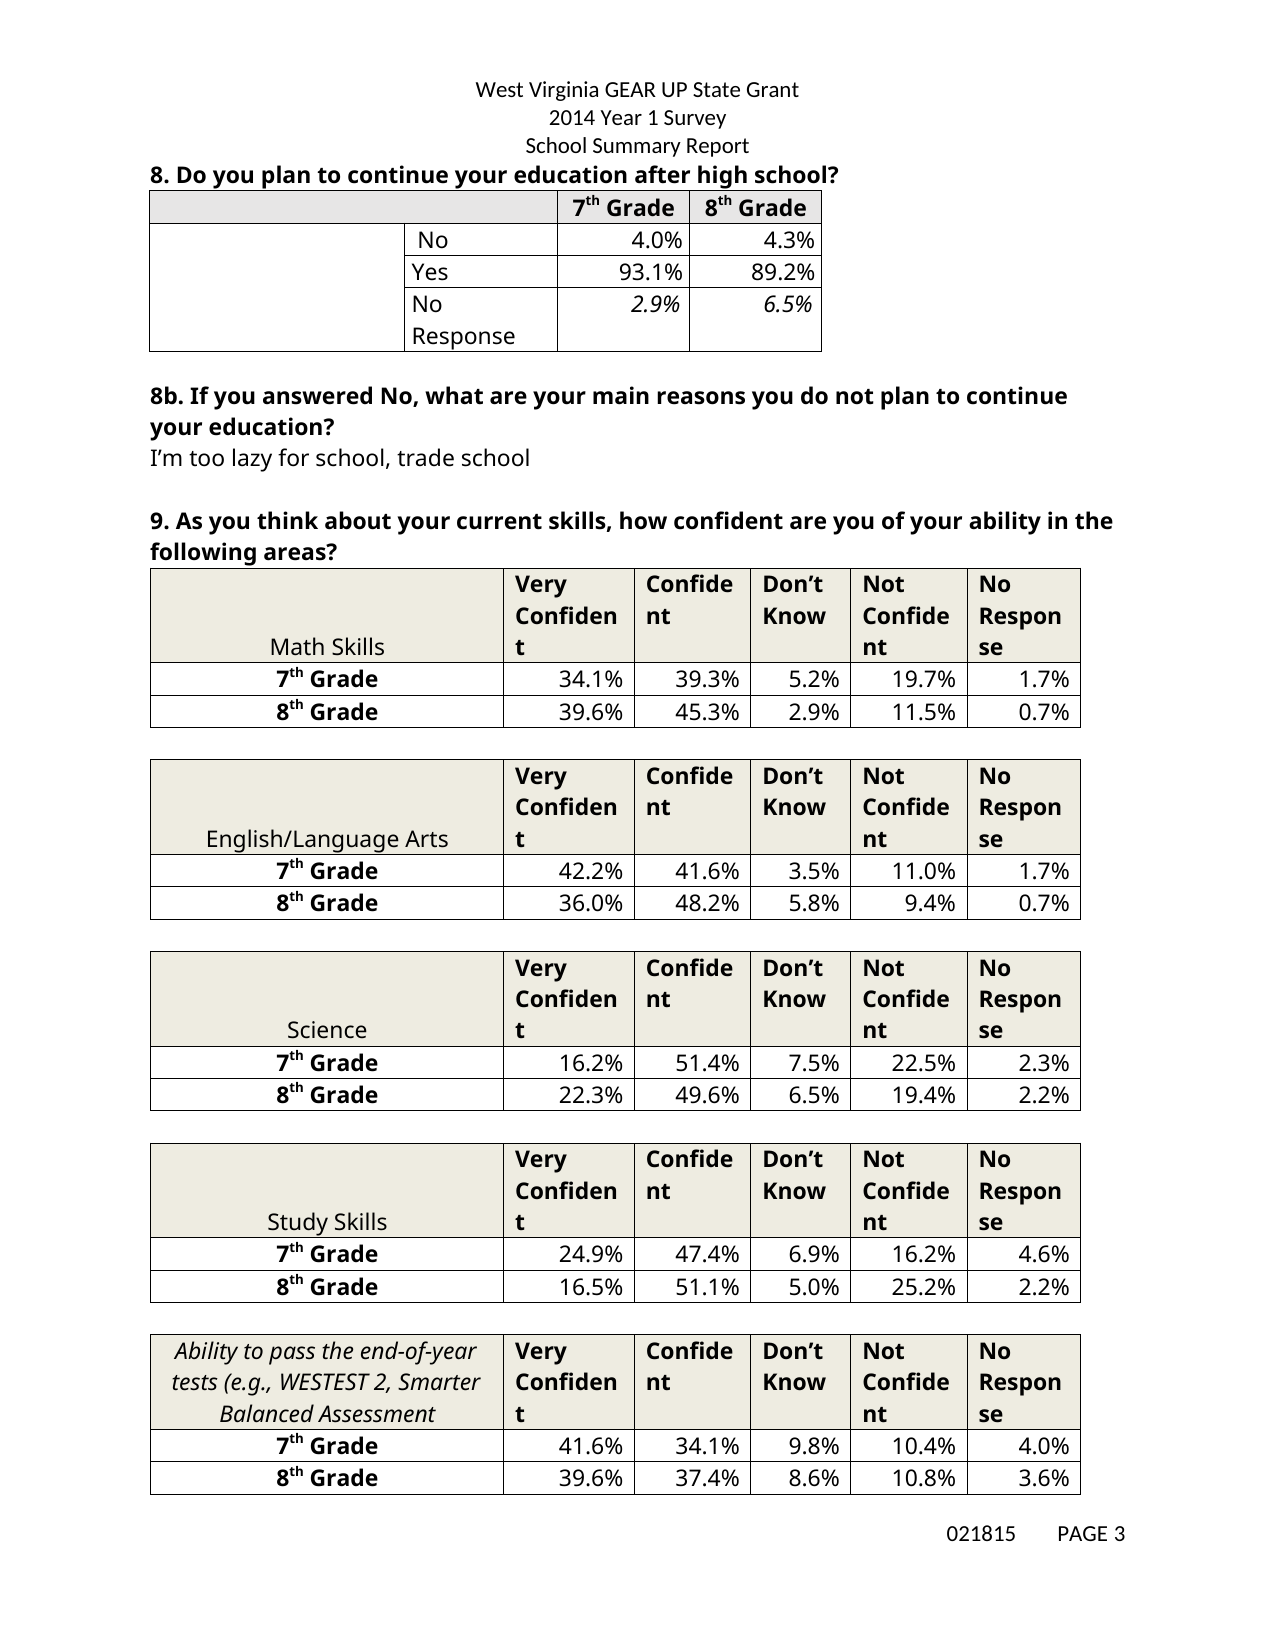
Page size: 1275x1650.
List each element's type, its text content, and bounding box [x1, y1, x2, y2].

table_cell 24.9% [504, 1238, 634, 1269]
table_cell 1.7% [968, 855, 1080, 886]
table_cell 16.2% [851, 1238, 967, 1269]
table_cell 51.4% [635, 1047, 750, 1078]
table_cell 25.2% [851, 1271, 967, 1302]
table_cell Yes [405, 256, 557, 287]
table_cell 7th Grade [151, 663, 503, 694]
table_cell 51.1% [635, 1271, 750, 1302]
table_cell 2.2% [968, 1079, 1080, 1110]
table_cell 8th Grade [151, 1079, 503, 1110]
table_header Not Confident [851, 760, 967, 854]
table_cell 2.9% [558, 288, 689, 351]
table_header Don’t Know [751, 952, 850, 1046]
table_cell 2.3% [968, 1047, 1080, 1078]
text 8b. If you answered No, what are your main reasons you do not plan to continue your education? [150, 380, 1125, 442]
table_header Not Confident [851, 952, 967, 1046]
table_header Don’t Know [751, 1335, 850, 1429]
table_header No Response [968, 569, 1080, 662]
table_cell 9.8% [751, 1430, 850, 1461]
table_cell 5.2% [751, 663, 850, 694]
table_cell 41.6% [635, 855, 750, 886]
table_header Not Confident [851, 569, 967, 662]
table_cell 8th Grade [151, 887, 503, 918]
table_header Not Confident [851, 1335, 967, 1429]
table_header Confident [635, 1144, 750, 1237]
table_cell 47.4% [635, 1238, 750, 1269]
table_header Don’t Know [751, 569, 850, 662]
table_cell 1.7% [968, 663, 1080, 694]
table_cell 36.0% [504, 887, 634, 918]
text I’m too lazy for school, trade school [150, 442, 1125, 474]
table_cell 0.7% [968, 887, 1080, 918]
table_cell 16.5% [504, 1271, 634, 1302]
table_header No Response [968, 952, 1080, 1046]
table_header No Response [968, 1335, 1080, 1429]
table_header Ability to pass the end-of-year tests (e.g., WESTEST 2, Smarter Balanced Assessment [151, 1335, 503, 1429]
table_cell 41.6% [504, 1430, 634, 1461]
table_cell 19.7% [851, 663, 967, 694]
table_cell 5.8% [751, 887, 850, 918]
table_cell 8.6% [751, 1462, 850, 1493]
table_cell 0.7% [968, 696, 1080, 727]
table_cell 4.3% [690, 224, 821, 255]
table_cell 22.5% [851, 1047, 967, 1078]
table_header Confident [635, 569, 750, 662]
table_cell 4.6% [968, 1238, 1080, 1269]
table_cell 3.5% [751, 855, 850, 886]
table_cell 39.6% [504, 1462, 634, 1493]
table_header Confident [635, 952, 750, 1046]
table_cell 4.0% [968, 1430, 1080, 1461]
table_cell 42.2% [504, 855, 634, 886]
table_cell 11.5% [851, 696, 967, 727]
table_cell No Response [405, 288, 557, 351]
table_header Don’t Know [751, 1144, 850, 1237]
table_cell 6.9% [751, 1238, 850, 1269]
text 8. Do you plan to continue your education after high school? [150, 159, 1125, 190]
table_cell 22.3% [504, 1079, 634, 1110]
table_header Confident [635, 760, 750, 854]
table_cell 8th Grade [151, 1271, 503, 1302]
table_cell 7th Grade [151, 1047, 503, 1078]
table_cell 2.2% [968, 1271, 1080, 1302]
table_cell 6.5% [751, 1079, 850, 1110]
table_cell [150, 224, 404, 351]
table_header 8th Grade [690, 191, 821, 223]
table_cell 7th Grade [151, 1238, 503, 1269]
table_header 7th Grade [558, 191, 689, 223]
table_cell 5.0% [751, 1271, 850, 1302]
table_cell 9.4% [851, 887, 967, 918]
table_cell 19.4% [851, 1079, 967, 1110]
table_cell 4.0% [558, 224, 689, 255]
table_cell 34.1% [635, 1430, 750, 1461]
table_header Math Skills [151, 569, 503, 662]
table_cell 7th Grade [151, 1430, 503, 1461]
table_header Very Confident [504, 952, 634, 1046]
table_cell 39.6% [504, 696, 634, 727]
table_header Science [151, 952, 503, 1046]
table_cell 39.3% [635, 663, 750, 694]
table_cell 10.4% [851, 1430, 967, 1461]
table_cell 7th Grade [151, 855, 503, 886]
table_header Not Confident [851, 1144, 967, 1237]
table_cell 45.3% [635, 696, 750, 727]
table_cell 10.8% [851, 1462, 967, 1493]
table_cell 7.5% [751, 1047, 850, 1078]
table_cell 16.2% [504, 1047, 634, 1078]
table_header Very Confident [504, 569, 634, 662]
table_header Very Confident [504, 1335, 634, 1429]
table_cell No [405, 224, 557, 255]
table_header Don’t Know [751, 760, 850, 854]
table_cell 34.1% [504, 663, 634, 694]
table_cell 11.0% [851, 855, 967, 886]
table_header English/Language Arts [151, 760, 503, 854]
table_cell 3.6% [968, 1462, 1080, 1493]
table_header Very Confident [504, 1144, 634, 1237]
table_cell 2.9% [751, 696, 850, 727]
table_cell 6.5% [690, 288, 821, 351]
table_cell 48.2% [635, 887, 750, 918]
table_header [150, 191, 557, 223]
table_cell 37.4% [635, 1462, 750, 1493]
table_header Study Skills [151, 1144, 503, 1237]
text 9. As you think about your current skills, how confident are you of your ability in the following areas? [150, 505, 1125, 567]
table_cell 8th Grade [151, 696, 503, 727]
table_header Very Confident [504, 760, 634, 854]
table_header Confident [635, 1335, 750, 1429]
table_header No Response [968, 1144, 1080, 1237]
table_cell 8th Grade [151, 1462, 503, 1493]
table_cell 89.2% [690, 256, 821, 287]
table_cell 49.6% [635, 1079, 750, 1110]
table_header No Response [968, 760, 1080, 854]
table_cell 93.1% [558, 256, 689, 287]
